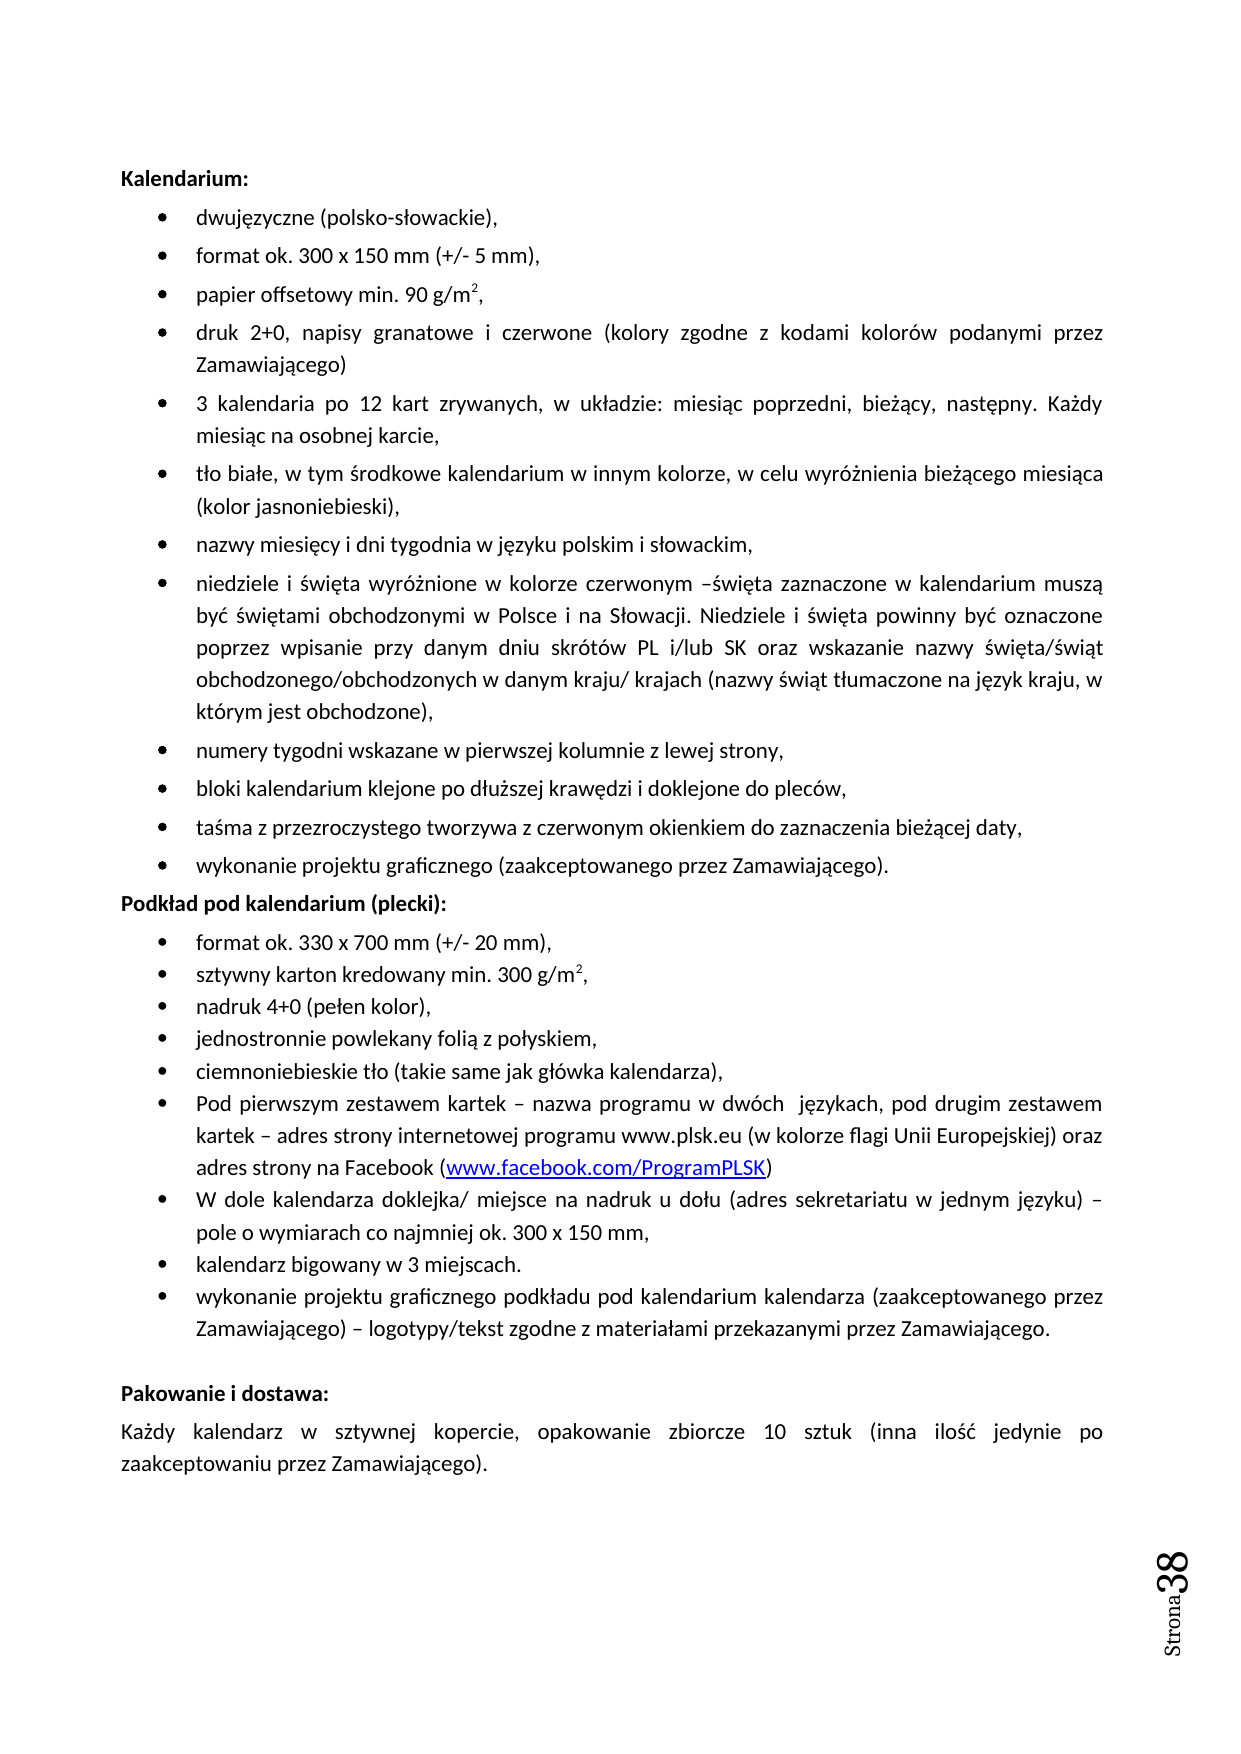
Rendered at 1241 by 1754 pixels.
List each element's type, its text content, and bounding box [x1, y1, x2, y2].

list bloki kalendarium klejone po dłuższej krawędzi i doklejone do pleców, [158, 774, 1105, 802]
text Każdy kalendarz w sztywnej kopercie, opakowanie zbiorcze 10 sztuk (inna ilość jedynie po zaakceptowaniu przez Zamawiającego). [121, 1417, 1105, 1477]
list ciemnoniebieskie tło (takie same jak główka kalendarza), [158, 1057, 1105, 1085]
list kalendarz bigowany w 3 miejscach. [158, 1250, 1105, 1278]
list format ok. 300 x 150 mm (+/- 5 mm), [158, 241, 1105, 269]
list format ok. 330 x 700 mm (+/- 20 mm), [158, 928, 1105, 956]
list sztywny karton kredowany min. 300 g/m2, [158, 960, 1105, 988]
list jednostronnie powlekany folią z połyskiem, [158, 1024, 1105, 1053]
list nazwy miesięcy i dni tygodnia w języku polskim i słowackim, [158, 530, 1105, 558]
list W dole kalendarza doklejka/ miejsce na nadruk u dołu (adres sekretariatu w jednym języku) – pole o wymiarach co najmniej ok. 300 x 150 mm, [158, 1186, 1105, 1246]
list taśma z przezroczystego tworzywa z czerwonym okienkiem do zaznaczenia bieżącej daty, [158, 813, 1105, 841]
list druk 2+0, napisy granatowe i czerwone (kolory zgodne z kodami kolorów podanymi przez Zamawiającego) [158, 318, 1105, 378]
list niedziele i święta wyróżnione w kolorze czerwonym –święta zaznaczone w kalendarium muszą być świętami obchodzonymi w Polsce i na Słowacji. Niedziele i święta powinny być oznaczone poprzez wpisanie przy danym dniu skrótów PL i/lub SK oraz wskazanie nazwy święta/świąt obchodzonego/obchodzonych w danym kraju/ krajach (nazwy świąt tłumaczone na język kraju, w którym jest obchodzone), [158, 569, 1105, 725]
text Kalendarium: [121, 164, 1105, 193]
list tło białe, w tym środkowe kalendarium w innym kolorze, w celu wyróżnienia bieżącego miesiąca (kolor jasnoniebieski), [158, 459, 1105, 520]
text Podkład pod kalendarium (plecki): [121, 889, 1105, 918]
list 3 kalendaria po 12 kart zrywanych, w układzie: miesiąc poprzedni, bieżący, następny. Każdy miesiąc na osobnej karcie, [158, 389, 1105, 449]
list wykonanie projektu graficznego (zaakceptowanego przez Zamawiającego). [158, 851, 1105, 879]
list nadruk 4+0 (pełen kolor), [158, 992, 1105, 1020]
list papier offsetowy min. 90 g/m2, [158, 280, 1105, 308]
list wykonanie projektu graficznego podkładu pod kalendarium kalendarza (zaakceptowanego przez Zamawiającego) – logotypy/tekst zgodne z materiałami przekazanymi przez Zamawiającego. [158, 1282, 1105, 1342]
text Pakowanie i dostawa: [121, 1379, 1105, 1407]
list numery tygodni wskazane w pierwszej kolumnie z lewej strony, [158, 736, 1105, 764]
list Pod pierwszym zestawem kartek – nazwa programu w dwóch językach, pod drugim zestawem kartek – adres strony internetowej programu www.plsk.eu (w kolorze flagi Unii Europejskiej) oraz adres strony na Facebook (www.facebook.com/ProgramPLSK) [158, 1089, 1105, 1181]
list dwujęzyczne (polsko-słowackie), [158, 203, 1105, 231]
